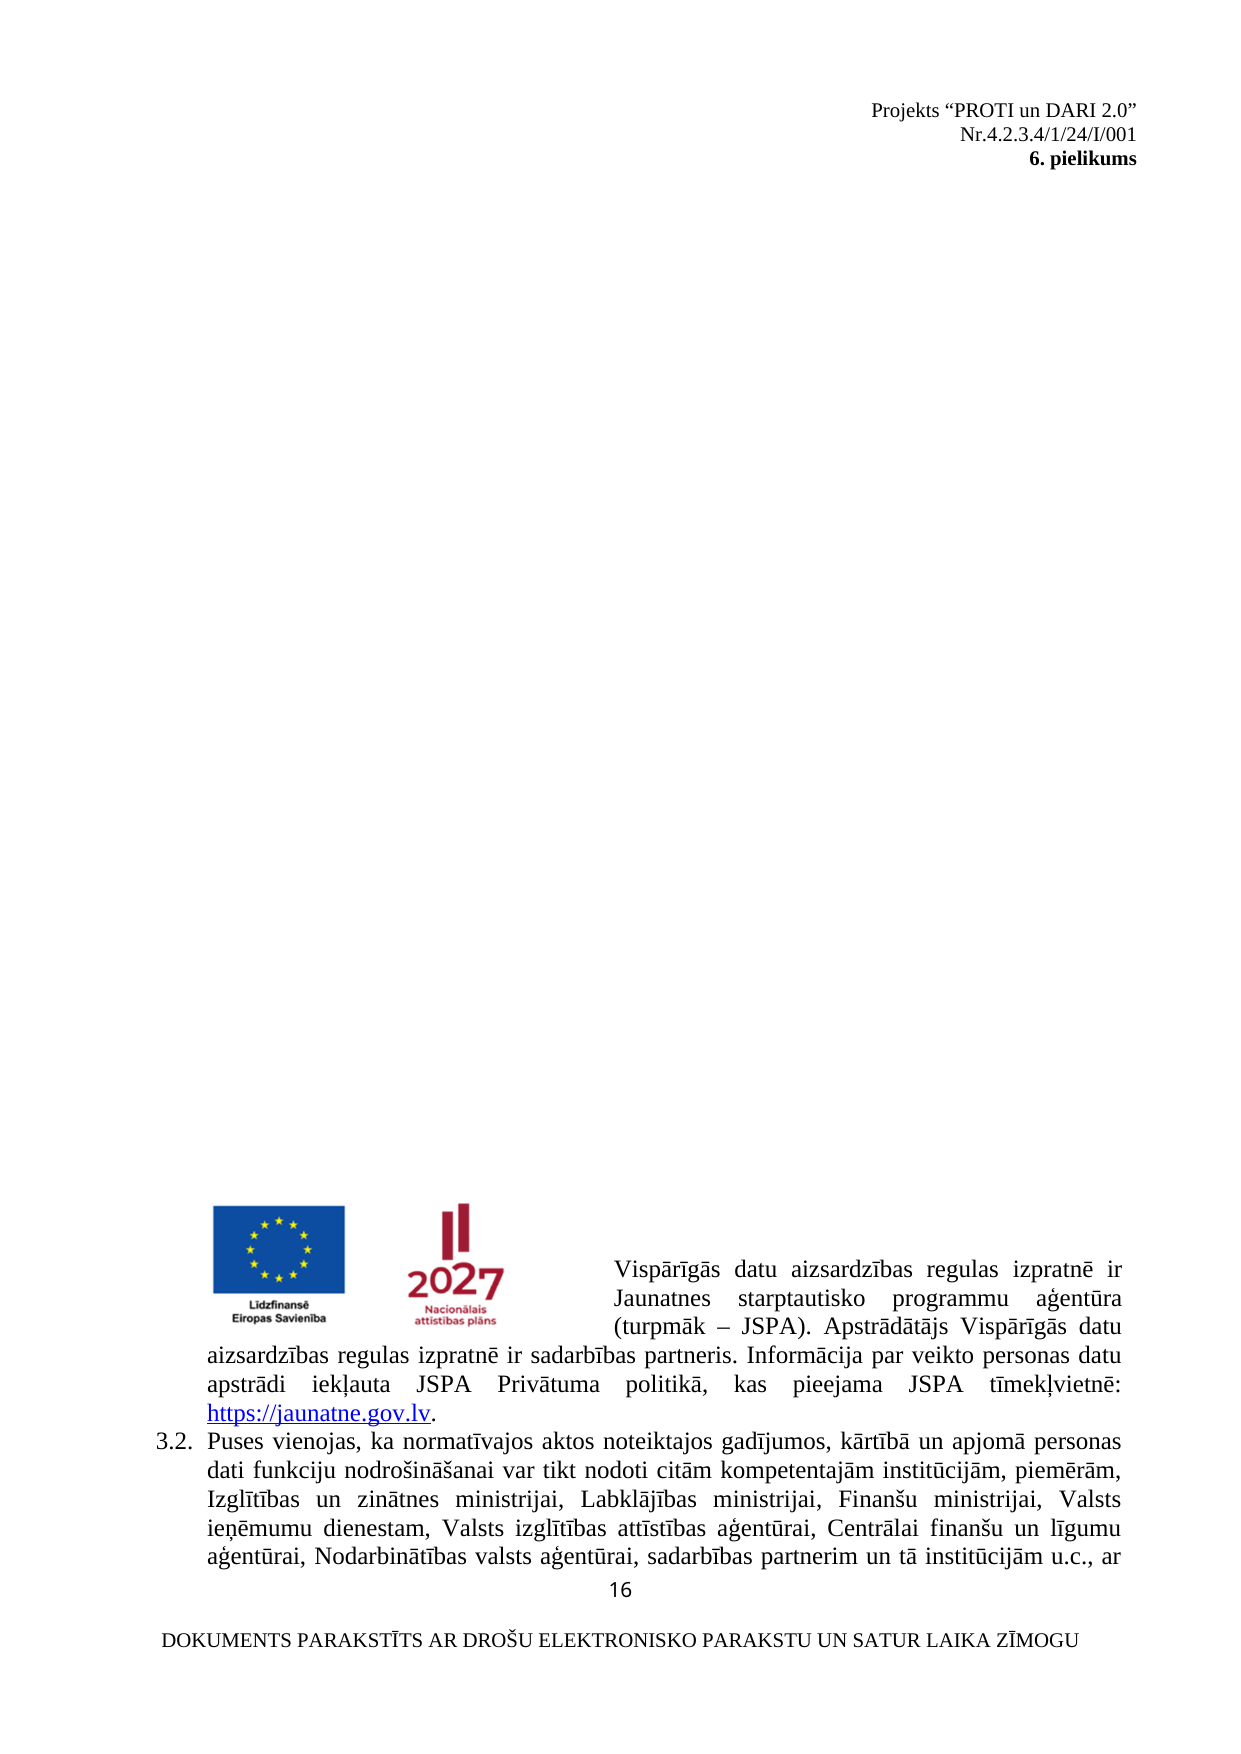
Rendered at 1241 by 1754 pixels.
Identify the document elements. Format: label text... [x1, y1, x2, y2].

picture [207, 1200, 507, 1254]
list Parakstot šo Vienošanos Puses piekrīt un apņemas personas datu uzglabāšanu, apstrādi, pārbaudi, lai veiktu personas identifikāciju, nodrošināt atbilstoši normatīvajos aktos noteiktajām prasībām šādai datu apstrādei, ievērojot Eiropas Parlamenta un Padomes 2016.gada 27. aprīļa Regulas (ES) 2016/679 par fizisku personu aizsardzību attiecībā uz personas datu apstrādi un šādu datu brīvu apriti un ar ko atceļ Direktīvu 95/46/EK (turpmāk – Vispārīgā datu aizsardzības regula) 9.pantā, atbilstoši Eiropas Parlamenta un Padomes 2021. gada 24. jūnija Regulas (ES) 2021/1057, ar ko izveido Eiropas Sociālo fondu Plus (ESF+) un atceļ Regulu (ES) Nr. 1296/2013, I pielikumā un Ministru kabineta 2023. gada 21. marta noteikumu Nr. 135 "Eiropas Savienības fondu projektu pārbaužu veikšanas kārtība 2021.–2027. gada plānošanas periodā" 1. pielikumā noteikto. Pārzinis Vispārīgās datu aizsardzības regulas izpratnē ir Jaunatnes starptautisko programmu aģentūra (turpmāk – JSPA). Apstrādātājs Vispārīgās datu aizsardzības regulas izpratnē ir sadarbības partneris. Informācija par veikto personas datu apstrādi iekļauta JSPA Privātuma politikā, kas pieejama JSPA tīmekļvietnē: https://jaunatne.gov.lv. [162, 1254, 1122, 1426]
list Puses vienojas, ka normatīvajos aktos noteiktajos gadījumos, kārtībā un apjomā personas dati funkciju nodrošināšanai var tikt nodoti citām kompetentajām institūcijām, piemērām, Izglītības un zinātnes ministrijai, Labklājības ministrijai, Finanšu ministrijai, Valsts ieņēmumu dienestam, Valsts izglītības attīstības aģentūrai, Centrālai finanšu un līgumu aģentūrai, Nodarbinātības valsts aģentūrai, sadarbības partnerim un tā institūcijām u.c., ar mērķi nodrošināt kvalitatīvāka un piemērotāka atbalsta sniegšanu. [156, 1426, 1122, 1570]
